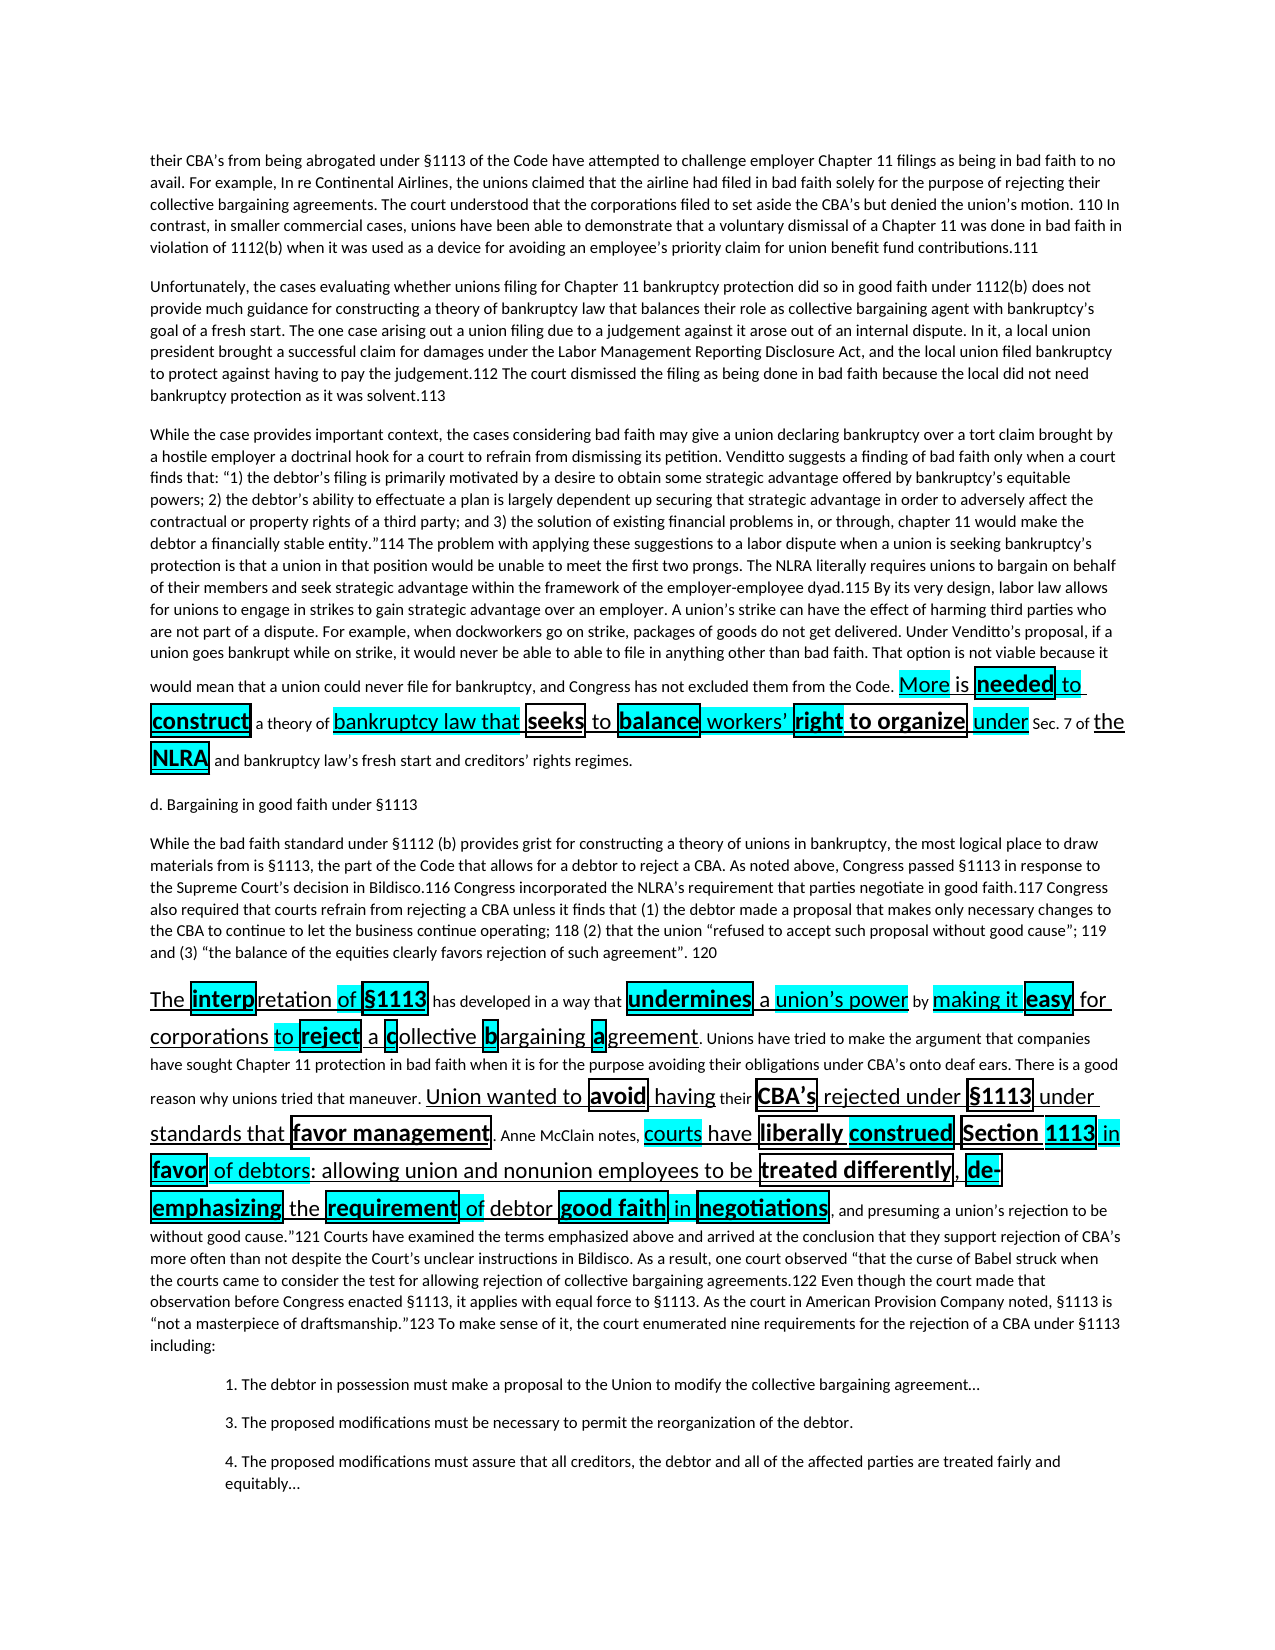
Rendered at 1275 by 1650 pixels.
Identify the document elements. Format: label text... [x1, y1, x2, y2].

text d. Bargaining in good faith under §1113 [150, 794, 1125, 815]
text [150, 150, 1125, 258]
text While the bad faith standard under §1112 (b) provides grist for constructing a theory of unions in bankruptcy, the most logical place to draw materials from is §1113, the part of the Code that allows for a debtor to reject a CBA. As noted above, Congress passed §1113 in response to the Supreme Court’s decision in Bildisco.116 Congress incorporated the NLRA’s requirement that parties negotiate in good faith.117 Congress also required that courts refrain from rejecting a CBA unless it finds that (1) the debtor made a proposal that makes only necessary changes to the CBA to continue to let the business continue operating; 118 (2) that the union “refused to accept such proposal without good cause”; 119 and (3) “the balance of the equities clearly favors rejection of such agreement”. 120 [150, 833, 1125, 963]
text The interpretation of §1113 has developed in a way that undermines a union’s power by making it easy for corporations to reject a collective bargaining agreement. Unions have tried to make the argument that companies have sought Chapter 11 protection in bad faith when it is for the purpose avoiding their obligations under CBA’s onto deaf ears. There is a good reason why unions tried that maneuver. Union wanted to avoid having their CBA’s rejected under §1113 under standards that favor management. Anne McClain notes, courts have liberally construed Section 1113 in favor of debtors: allowing union and nonunion employees to be treated differently, de-emphasizing the requirement of debtor good faith in negotiations, and presuming a union’s rejection to be without good cause.”121 Courts have examined the terms emphasized above and arrived at the conclusion that they support rejection of CBA’s more often than not despite the Court’s unclear instructions in Bildisco. As a result, one court observed “that the curse of Babel struck when the courts came to consider the test for allowing rejection of collective bargaining agreements.122 Even though the court made that observation before Congress enacted §1113, it applies with equal force to §1113. As the court in American Provision Company noted, §1113 is “not a masterpiece of draftsmanship.”123 To make sense of it, the court enumerated nine requirements for the rejection of a CBA under §1113 including: [150, 981, 1125, 1356]
text While the case provides important context, the cases considering bad faith may give a union declaring bankruptcy over a tort claim brought by a hostile employer a doctrinal hook for a court to refrain from dismissing its petition. Venditto suggests a finding of bad faith only when a court finds that: “1) the debtor’s filing is primarily motivated by a desire to obtain some strategic advantage offered by bankruptcy’s equitable powers; 2) the debtor’s ability to effectuate a plan is largely dependent up securing that strategic advantage in order to adversely affect the contractual or property rights of a third party; and 3) the solution of existing financial problems in, or through, chapter 11 would make the debtor a financially stable entity.”114 The problem with applying these suggestions to a labor dispute when a union is seeking bankruptcy’s protection is that a union in that position would be unable to meet the first two prongs. The NLRA literally requires unions to bargain on behalf of their members and seek strategic advantage within the framework of the employer-employee dyad.115 By its very design, labor law allows for unions to engage in strikes to gain strategic advantage over an employer. A union’s strike can have the effect of harming third parties who are not part of a dispute. For example, when dockworkers go on strike, packages of goods do not get delivered. Under Venditto’s proposal, if a union goes bankrupt while on strike, it would never be able to able to file in anything other than bad faith. That option is not viable because it would mean that a union could never file for bankruptcy, and Congress has not excluded them from the Code. More is needed to construct a theory of bankruptcy law that seeks to balance workers’ right to organize under Sec. 7 of the NLRA and bankruptcy law’s fresh start and creditors’ rights regimes. [150, 424, 1125, 775]
text Unfortunately, the cases evaluating whether unions filing for Chapter 11 bankruptcy protection did so in good faith under 1112(b) does not provide much guidance for constructing a theory of bankruptcy law that balances their role as collective bargaining agent with bankruptcy’s goal of a fresh start. The one case arising out a union filing due to a judgement against it arose out of an internal dispute. In it, a local union president brought a successful claim for damages under the Labor Management Reporting Disclosure Act, and the local union filed bankruptcy to protect against having to pay the judgement.112 The court dismissed the filing as being done in bad faith because the local did not need bankruptcy protection as it was solvent.113 [150, 276, 1125, 406]
text 3. The proposed modifications must be necessary to permit the reorganization of the debtor. [225, 1413, 1125, 1433]
text 4. The proposed modifications must assure that all creditors, the debtor and all of the affected parties are treated fairly and equitably… [225, 1451, 1125, 1493]
text 1. The debtor in possession must make a proposal to the Union to modify the collective bargaining agreement… [225, 1374, 1125, 1394]
